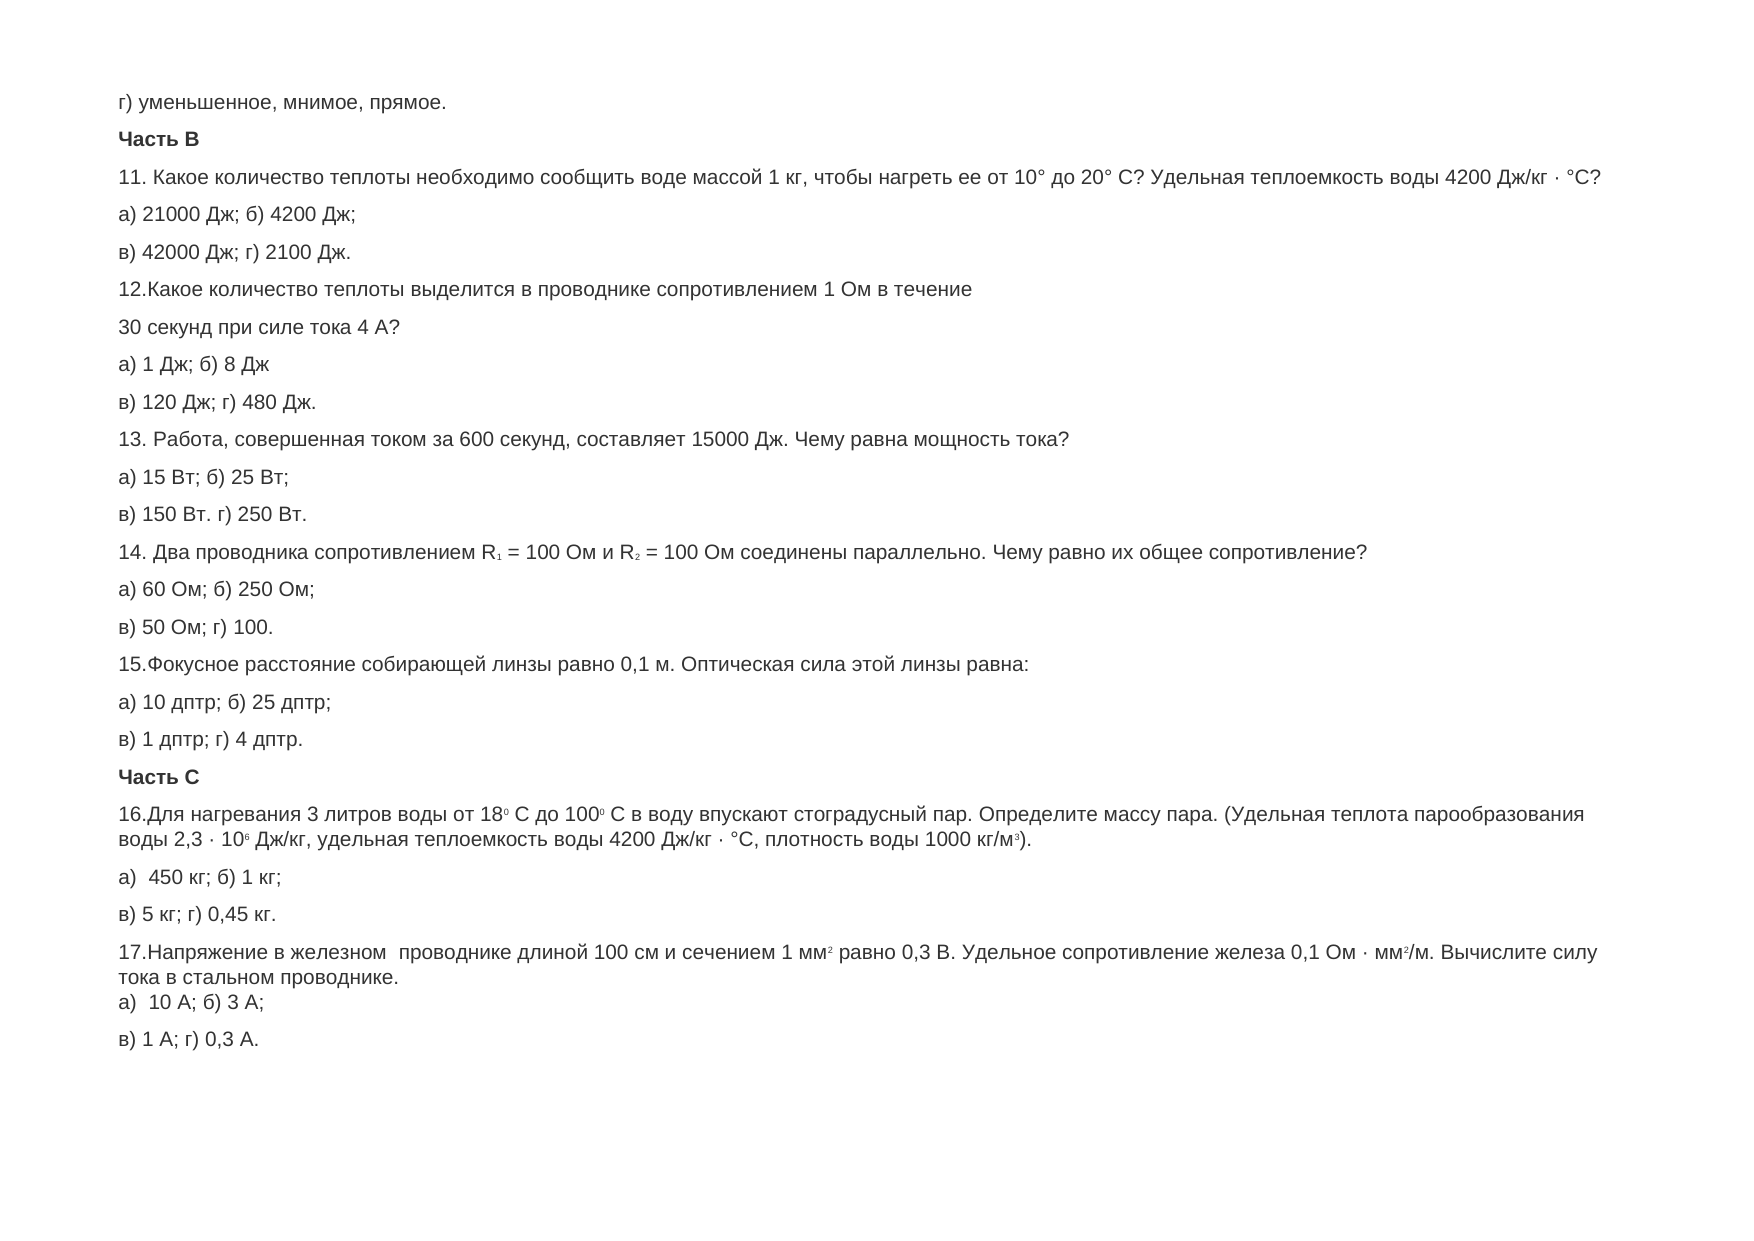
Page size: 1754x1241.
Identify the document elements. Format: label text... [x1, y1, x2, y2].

text в) 42000 Дж; г) 2100 Дж. [118, 238, 1636, 263]
text Часть В [118, 126, 1636, 151]
text г) уменьшенное, мнимое, прямое. [118, 88, 1636, 113]
text в) 5 кг; г) 0,45 кг. [118, 901, 1636, 926]
text а) 1 Дж; б) 8 Дж [118, 351, 1636, 376]
text а) 450 кг; б) 1 кг; [118, 863, 1636, 888]
text в) 120 Дж; г) 480 Дж. [118, 388, 1636, 413]
text в) 150 Вт. г) 250 Вт. [118, 501, 1636, 526]
text 16.Для нагревания 3 литров воды от 180 С до 1000 С в воду впускают стоградусный пар. Определите массу пара. (Удельная теплота парообразования воды 2,3 · 106 Дж/кг, удельная теплоемкость воды 4200 Дж/кг · °С, плотность воды 1000 кг/м3). [118, 801, 1636, 851]
text в) 1 дптр; г) 4 дптр. [118, 726, 1636, 751]
text 12.Какое количество теплоты выделится в проводнике сопротивлением 1 Ом в течение [118, 276, 1636, 301]
text а) 15 Вт; б) 25 Вт; [118, 463, 1636, 488]
text 13. Работа, совершенная током за 600 секунд, составляет 15000 Дж. Чему равна мощность тока? [118, 426, 1636, 451]
text Часть С [118, 763, 1636, 788]
text 15.Фокусное расстояние собирающей линзы равно 0,1 м. Оптическая сила этой линзы равна: [118, 651, 1636, 676]
text 17.Напряжение в железном проводнике длиной 100 см и сечением 1 мм2 равно 0,3 В. Удельное сопротивление железа 0,1 Ом · мм2/м. Вычислите силу тока в стальном проводнике. а) 10 А; б) 3 А; [118, 938, 1636, 1013]
text 11. Какое количество теплоты необходимо сообщить воде массой 1 кг, чтобы нагреть ее от 10° до 20° С? Удельная теплоемкость воды 4200 Дж/кг · °С? [118, 163, 1636, 188]
text а) 21000 Дж; б) 4200 Дж; [118, 201, 1636, 226]
text в) 1 А; г) 0,3 А. [118, 1026, 1636, 1051]
text а) 10 дптр; б) 25 дптр; [118, 688, 1636, 713]
text 30 секунд при силе тока 4 А? [118, 313, 1636, 338]
text 14. Два проводника сопротивлением R1 = 100 Ом и R2 = 100 Ом соединены параллельно. Чему равно их общее сопротивление? [118, 538, 1636, 563]
text а) 60 Ом; б) 250 Ом; [118, 576, 1636, 601]
text в) 50 Ом; г) 100. [118, 613, 1636, 638]
